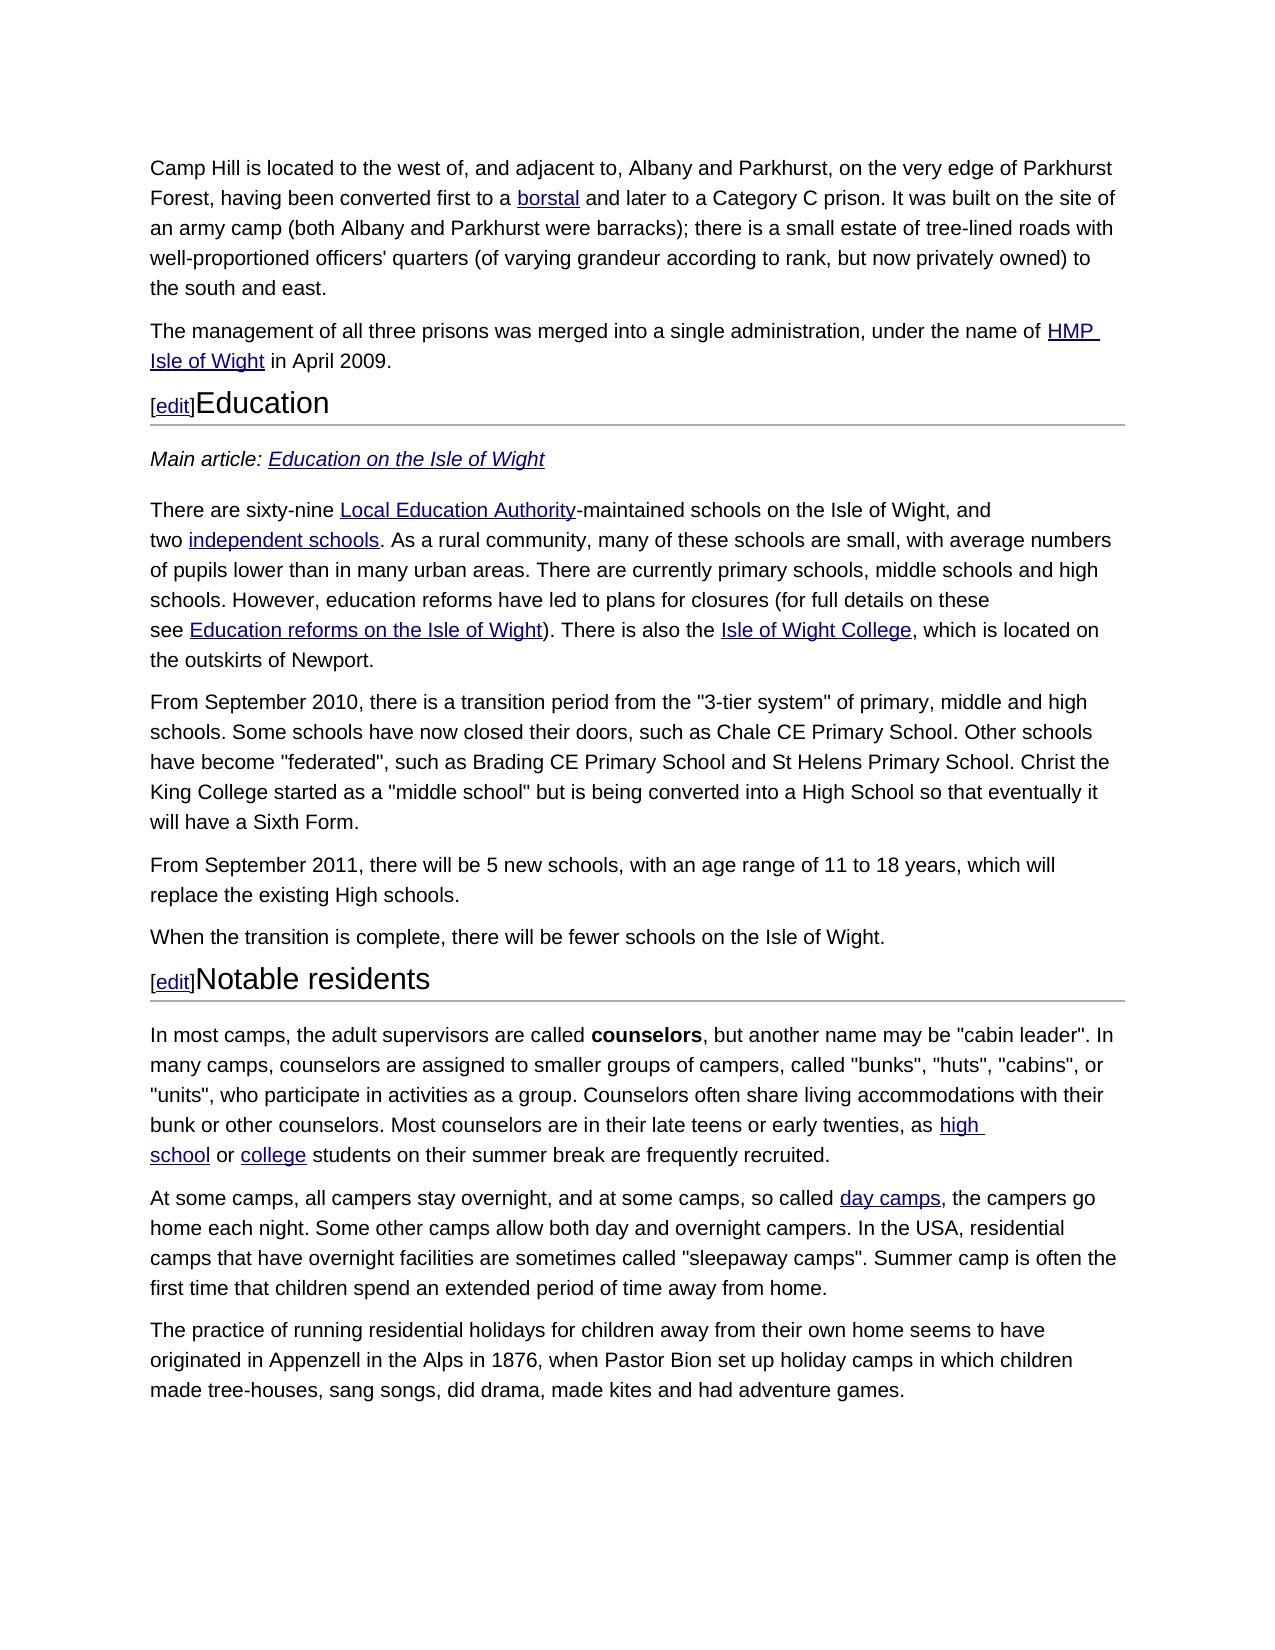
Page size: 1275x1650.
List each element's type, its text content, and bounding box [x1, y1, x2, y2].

text There are sixty-nine Local Education Authority-maintained schools on the Isle of Wight, and two independent schools. As a rural community, many of these schools are small, with average numbers of pupils lower than in many urban areas. There are currently primary schools, middle schools and high schools. However, education reforms have led to plans for closures (for full details on these see Education reforms on the Isle of Wight). There is also the Isle of Wight College, which is located on the outskirts of Newport. [150, 491, 1125, 671]
text Camp Hill is located to the west of, and adjacent to, Albany and Parkhurst, on the very edge of Parkhurst Forest, having been converted first to a borstal and later to a Category C prison. It was built on the site of an army camp (both Albany and Parkhurst were barracks); there is a small estate of tree-lined roads with well-proportioned officers' quarters (of varying grandeur according to rank, but now privately owned) to the south and east. [150, 150, 1125, 300]
text The management of all three prisons was merged into a single administration, under the name of HMP Isle of Wight in April 2009. [150, 312, 1125, 372]
subtitle [edit]Education [150, 385, 1125, 424]
text From September 2011, there will be 5 new schools, with an age range of 11 to 18 years, which will replace the existing High schools. [150, 846, 1125, 906]
text The practice of running residential holidays for children away from their own home seems to have originated in Appenzell in the Alps in 1876, when Pastor Bion set up holiday camps in which children made tree-houses, sang songs, did drama, made kites and had adventure games. [150, 1312, 1125, 1402]
text From September 2010, there is a transition period from the "3-tier system" of primary, middle and high schools. Some schools have now closed their doors, such as Chale CE Primary School. Other schools have become "federated", such as Brading CE Primary School and St Helens Primary School. Christ the King College started as a "middle school" but is being converted into a High School so that eventually it will have a Sixth Form. [150, 684, 1125, 834]
text When the transition is complete, there will be fewer schools on the Isle of Wight. [150, 919, 1125, 949]
text In most camps, the adult supervisors are called counselors, but another name may be "cabin leader". In many camps, counselors are assigned to smaller groups of campers, called "bunks", "huts", "cabins", or "units", who participate in activities as a group. Counselors often share living accommodations with their bunk or other counselors. Most counselors are in their late teens or early twenties, as high school or college students on their summer break are frequently recruited. [150, 1017, 1125, 1167]
subtitle [edit]Notable residents [150, 961, 1125, 1000]
text Main article: Education on the Isle of Wight [150, 441, 1125, 471]
text At some camps, all campers stay overnight, and at some camps, so called day camps, the campers go home each night. Some other camps allow both day and overnight campers. In the USA, residential camps that have overnight facilities are sometimes called "sleepaway camps". Summer camp is often the first time that children spend an extended period of time away from home. [150, 1179, 1125, 1299]
